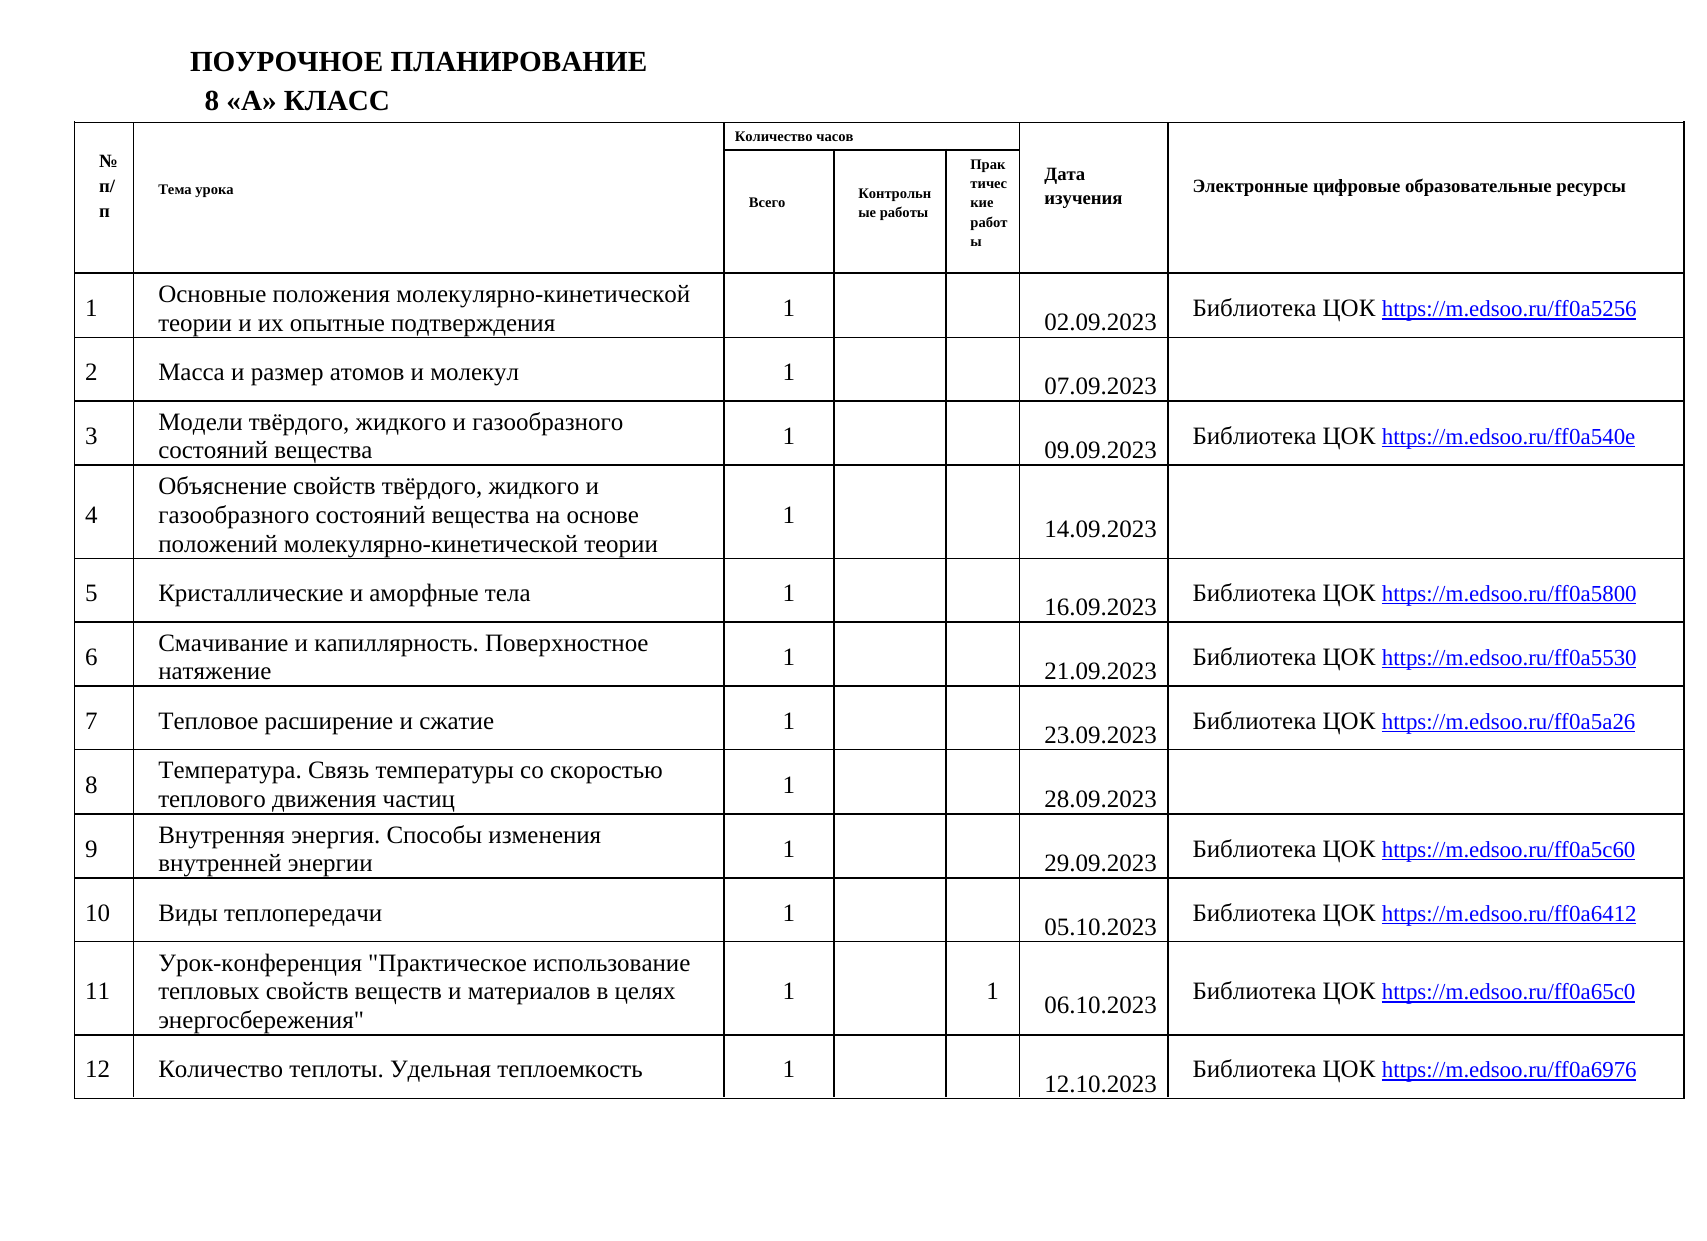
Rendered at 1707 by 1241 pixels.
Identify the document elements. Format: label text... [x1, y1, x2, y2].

table_cell Библиотека ЦОК https://m.edsoo.ru/ff0a540e [1169, 402, 1683, 464]
table_cell Основные положения молекулярно-кинетической теории и их опытные подтверждения [134, 274, 723, 337]
table_cell 3 [75, 402, 133, 464]
table_cell 10 [75, 879, 133, 941]
table_cell [947, 466, 1019, 557]
table_cell 1 [725, 750, 833, 813]
table_header Электронные цифровые образовательные ресурсы [1169, 123, 1683, 272]
table_cell Тепловое расширение и сжатие [134, 687, 723, 749]
table_cell Объяснение свойств твёрдого, жидкого и газообразного состояний вещества на основе положений молекулярно-кинетической теории [134, 466, 723, 557]
table_header Дата изучения [1020, 123, 1167, 272]
table_cell Масса и размер атомов и молекул [134, 338, 723, 400]
table_cell Всего [725, 151, 833, 272]
table_cell Температура. Связь температуры со скоростью теплового движения частиц [134, 750, 723, 813]
table_cell 12 [75, 1036, 133, 1097]
table_cell Библиотека ЦОК https://m.edsoo.ru/ff0a5256 [1169, 274, 1683, 337]
table_cell 07.09.2023 [1020, 338, 1167, 400]
table_cell Библиотека ЦОК https://m.edsoo.ru/ff0a65c0 [1169, 942, 1683, 1034]
table_cell [947, 402, 1019, 464]
table_cell Библиотека ЦОК https://m.edsoo.ru/ff0a5530 [1169, 623, 1683, 685]
table_cell [835, 623, 945, 685]
table_cell 1 [725, 815, 833, 877]
table_cell 1 [947, 942, 1019, 1034]
text 8 «А» КЛАСС [190, 83, 1618, 116]
table_cell 1 [725, 1036, 833, 1097]
table_cell Урок-конференция "Практическое использование тепловых свойств веществ и материалов в целях энергосбережения" [134, 942, 723, 1034]
table_cell 06.10.2023 [1020, 942, 1167, 1034]
table_cell 5 [75, 559, 133, 621]
table_cell 16.09.2023 [1020, 559, 1167, 621]
table_cell [947, 274, 1019, 337]
table_cell Библиотека ЦОК https://m.edsoo.ru/ff0a5a26 [1169, 687, 1683, 749]
table_cell Практические работы [947, 151, 1019, 272]
table_cell Кристаллические и аморфные тела [134, 559, 723, 621]
table_cell 2 [75, 338, 133, 400]
table_cell Виды теплопередачи [134, 879, 723, 941]
table_header Количество часов [725, 123, 1019, 149]
table_cell [835, 402, 945, 464]
table_cell [947, 687, 1019, 749]
table_cell [835, 274, 945, 337]
table_cell Количество теплоты. Удельная теплоемкость [134, 1036, 723, 1097]
table_cell 1 [75, 274, 133, 337]
table_cell Смачивание и капиллярность. Поверхностное натяжение [134, 623, 723, 685]
table_cell 09.09.2023 [1020, 402, 1167, 464]
table_cell 1 [725, 623, 833, 685]
table_cell Библиотека ЦОК https://m.edsoo.ru/ff0a6412 [1169, 879, 1683, 941]
table_cell [947, 1036, 1019, 1097]
table_cell 1 [725, 402, 833, 464]
table_header Тема урока [134, 123, 723, 272]
table_cell [835, 815, 945, 877]
table_cell [1169, 750, 1683, 813]
table_cell [947, 879, 1019, 941]
table_cell [947, 559, 1019, 621]
table_cell [1169, 466, 1683, 557]
table_cell [947, 750, 1019, 813]
table_cell [947, 338, 1019, 400]
table_cell 12.10.2023 [1020, 1036, 1167, 1097]
table_cell 6 [75, 623, 133, 685]
table_cell [835, 338, 945, 400]
table_cell [835, 942, 945, 1034]
table_cell Контрольные работы [835, 151, 945, 272]
table_cell Внутренняя энергия. Способы изменения внутренней энергии [134, 815, 723, 877]
table_cell 7 [75, 687, 133, 749]
table_cell 1 [725, 338, 833, 400]
table_cell [835, 1036, 945, 1097]
table_cell Библиотека ЦОК https://m.edsoo.ru/ff0a5800 [1169, 559, 1683, 621]
table_header № п/п [75, 123, 133, 272]
table_cell Модели твёрдого, жидкого и газообразного состояний вещества [134, 402, 723, 464]
table_cell [835, 879, 945, 941]
table_cell [947, 623, 1019, 685]
table_cell 29.09.2023 [1020, 815, 1167, 877]
table_cell 1 [725, 274, 833, 337]
table_cell 8 [75, 750, 133, 813]
table_cell 4 [75, 466, 133, 557]
table_cell [835, 750, 945, 813]
table_cell 23.09.2023 [1020, 687, 1167, 749]
table_cell Библиотека ЦОК https://m.edsoo.ru/ff0a5c60 [1169, 815, 1683, 877]
table_cell 05.10.2023 [1020, 879, 1167, 941]
table_cell 28.09.2023 [1020, 750, 1167, 813]
table_cell 9 [75, 815, 133, 877]
text ПОУРОЧНОЕ ПЛАНИРОВАНИЕ [190, 44, 1618, 78]
table_cell 1 [725, 466, 833, 557]
table_cell [835, 559, 945, 621]
table_cell 1 [725, 879, 833, 941]
table_cell 02.09.2023 [1020, 274, 1167, 337]
table_cell 1 [725, 559, 833, 621]
table_cell Библиотека ЦОК https://m.edsoo.ru/ff0a6976 [1169, 1036, 1683, 1097]
table_cell [835, 687, 945, 749]
table_cell 1 [725, 687, 833, 749]
table_cell [1169, 338, 1683, 400]
table_cell [947, 815, 1019, 877]
table_cell 21.09.2023 [1020, 623, 1167, 685]
table_cell 11 [75, 942, 133, 1034]
table_cell 14.09.2023 [1020, 466, 1167, 557]
table_cell 1 [725, 942, 833, 1034]
table_cell [835, 466, 945, 557]
